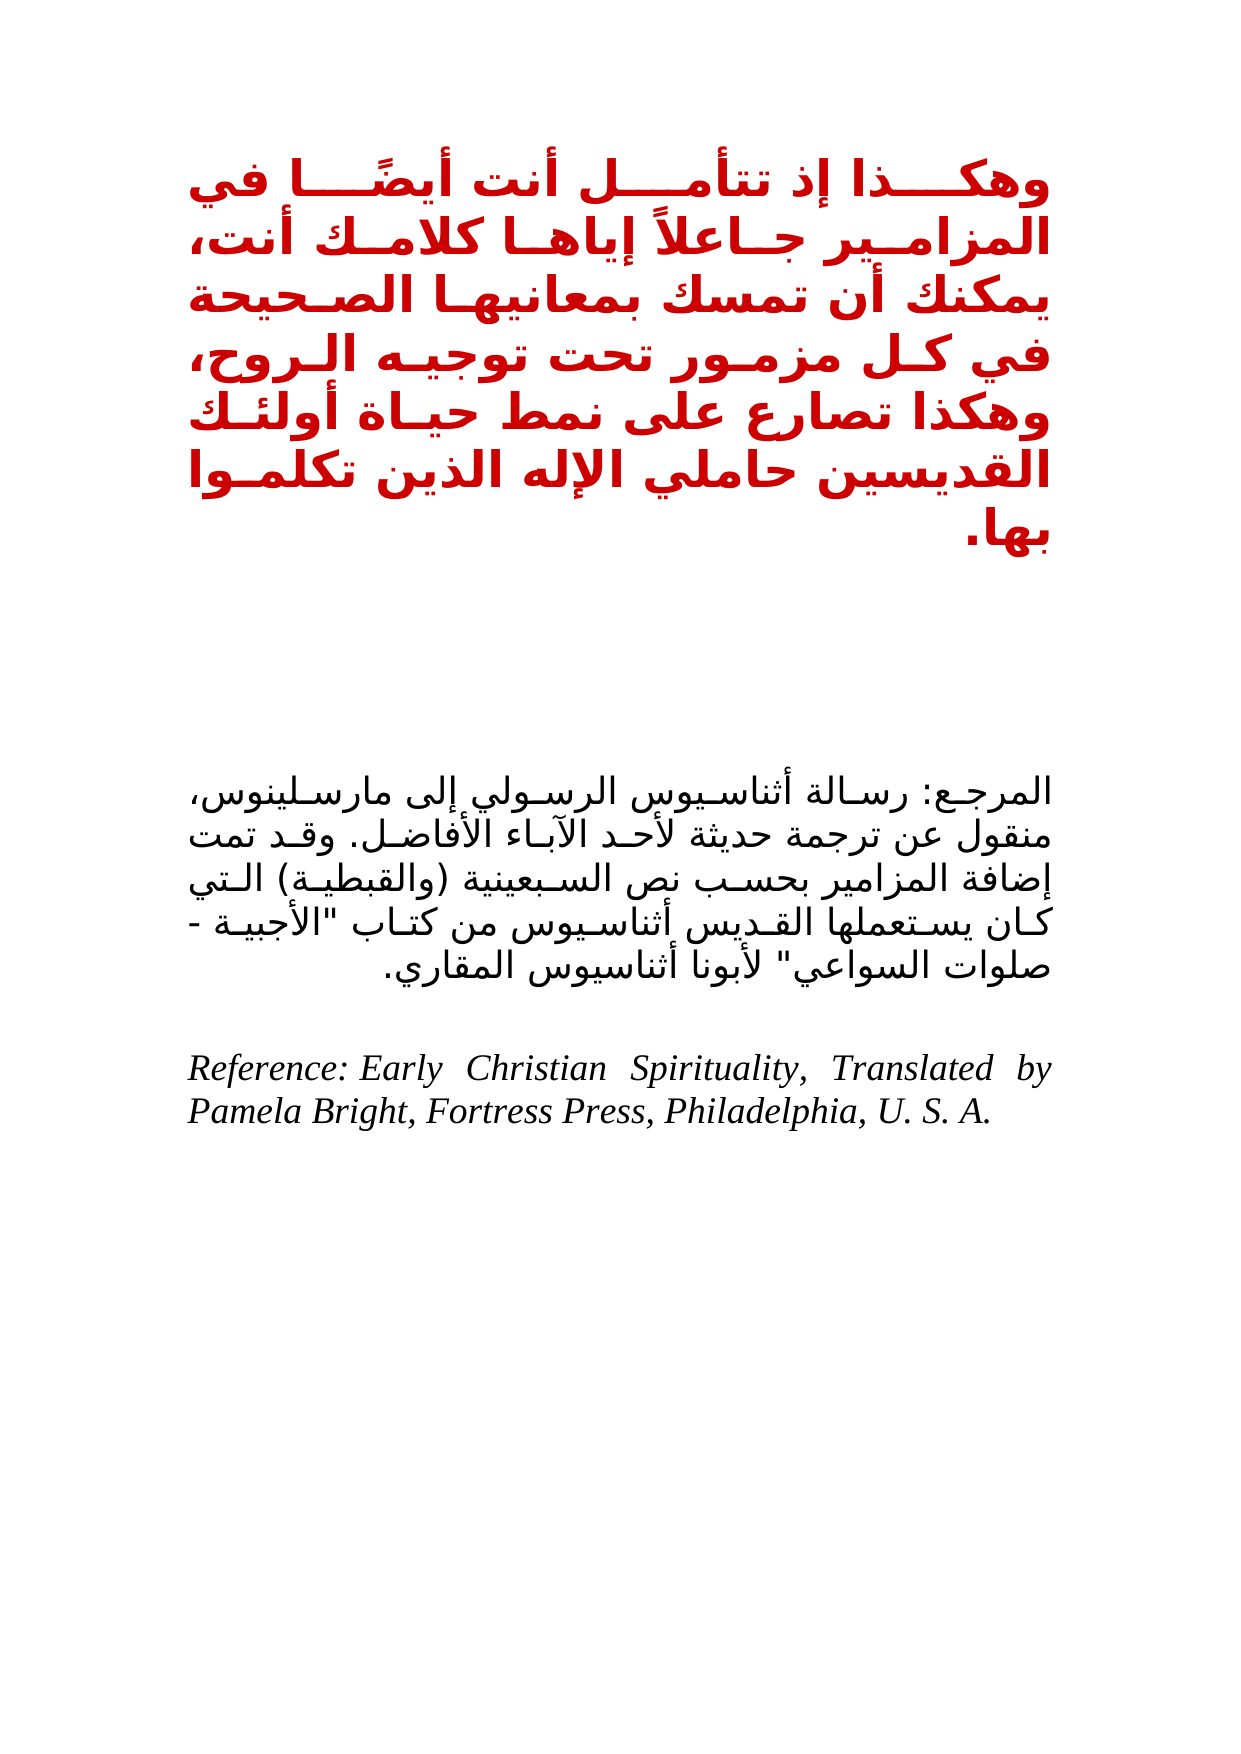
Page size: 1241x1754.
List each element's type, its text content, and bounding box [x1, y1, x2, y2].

text Reference: Early Christian Spirituality, Translated by Pamela Bright, Fortress Press, Philadelphia, U. S. A. [187, 1045, 1053, 1131]
text المرجع: رسالة أثناسيوس الرسولي إلى مارسلينوس، منقول عن ترجمة حديثة لأحد الآباء الأفاضل. وقد تمت إضافة المزامير بحسب نص السبعينية (والقبطية) التي كان يستعملها القديس أثناسيوس من كتاب "الأجبية - صلوات السواعي" لأبونا أثناسيوس المقاري. [187, 769, 1053, 988]
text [187, 150, 1053, 558]
